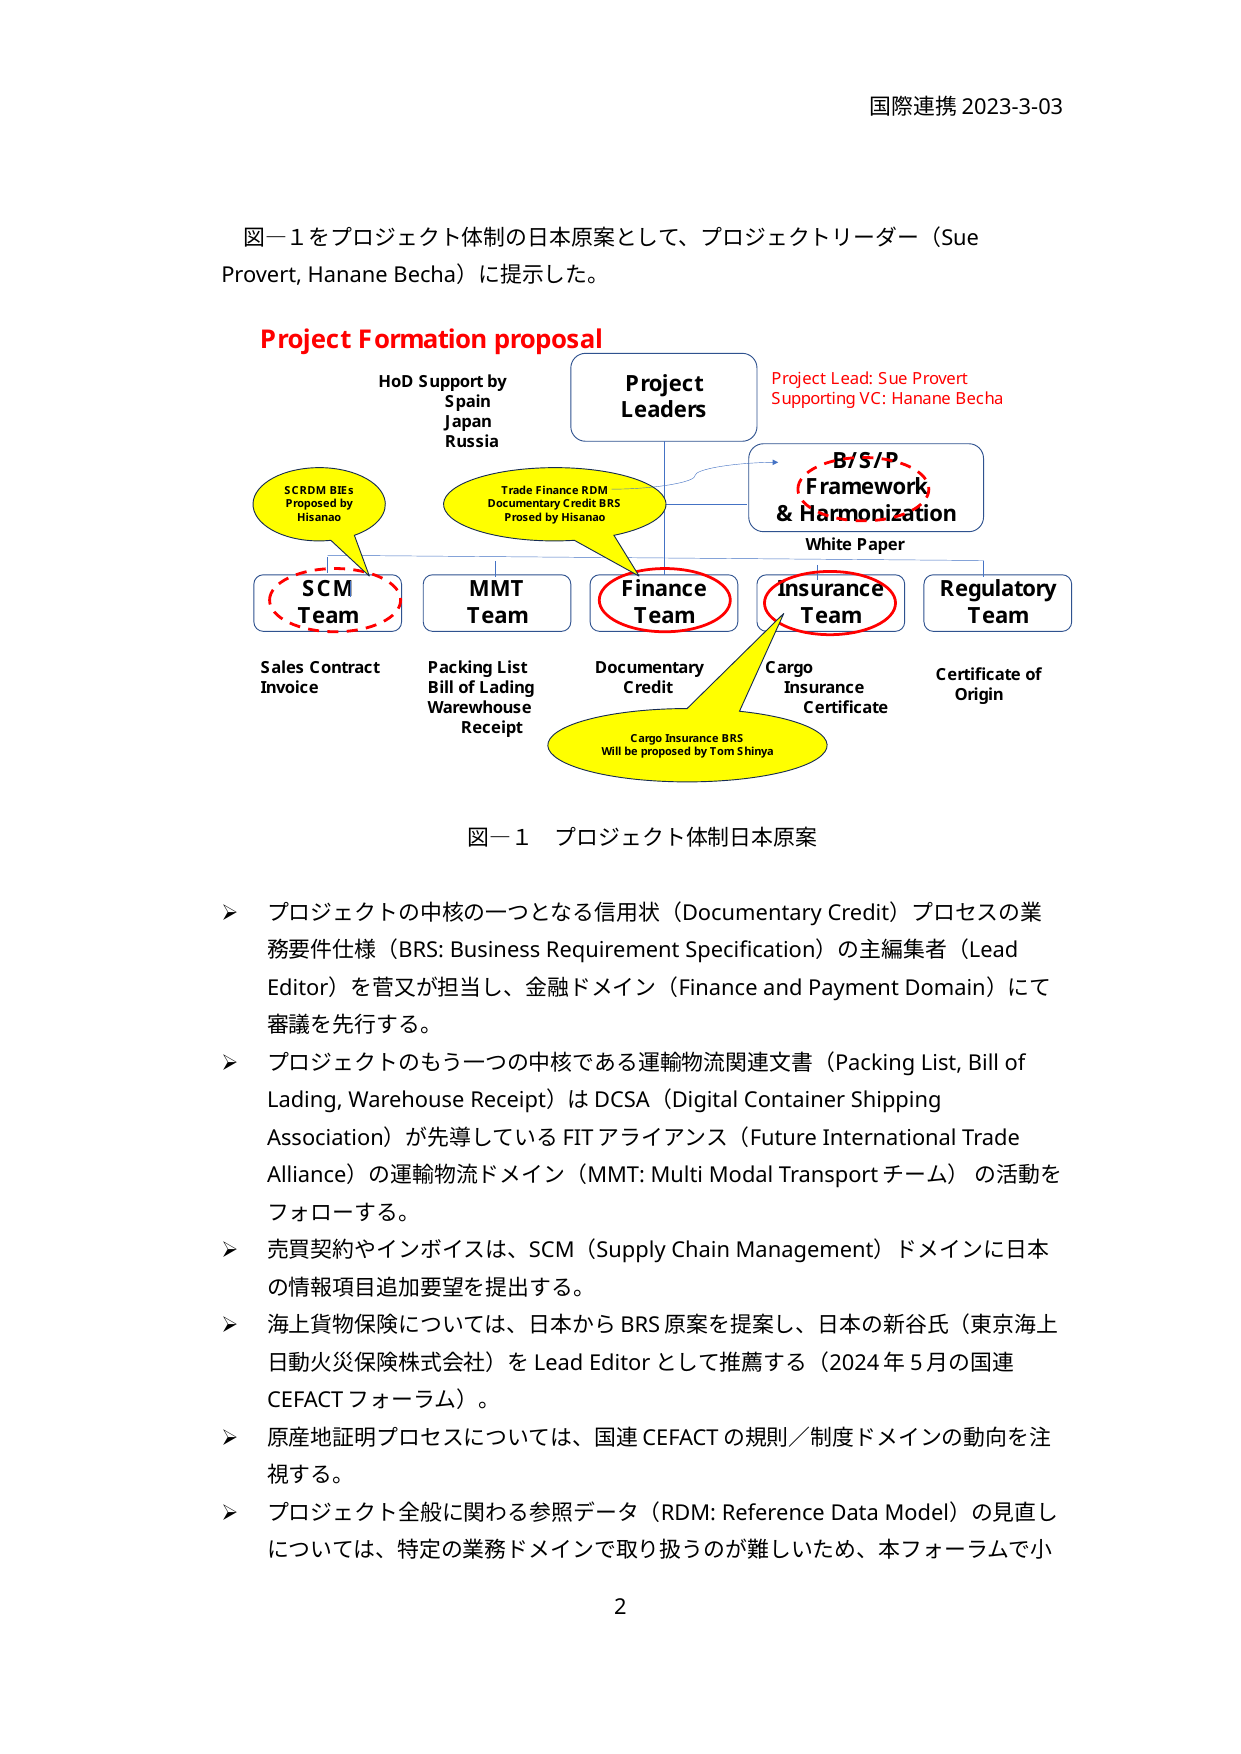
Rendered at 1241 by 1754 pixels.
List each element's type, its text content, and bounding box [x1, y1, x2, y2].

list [221, 1492, 1063, 1567]
list プロジェクトのもう一つの中核である運輸物流関連文書（Packing List, Bill of Lading, Warehouse Receipt）はDCSA（Digital Container Shipping Association）が先導しているFITアライアンス（Future International Trade Alliance）の運輸物流ドメイン（MMT: Multi Modal Transportチーム） の活動をフォローする。 [221, 1042, 1063, 1229]
list プロジェクトの中核の一つとなる信用状（Documentary Credit）プロセスの業務要件仕様（BRS: Business Requirement Specification）の主編集者（Lead Editor）を菅又が担当し、金融ドメイン（Finance and Payment Domain）にて審議を先行する。 [221, 892, 1063, 1042]
list 売買契約やインボイスは、SCM（Supply Chain Management）ドメインに日本の情報項目追加要望を提出する。 [221, 1229, 1063, 1304]
list 図―１をプロジェクト体制の日本原案として、プロジェクトリーダー（Sue Provert, Hanane Becha）に提示した。 [221, 217, 1063, 292]
list 海上貨物保険については、日本からBRS原案を提案し、日本の新谷氏（東京海上日動火災保険株式会社）をLead Editorとして推薦する（2024年5月の国連CEFACTフォーラム）。 [221, 1304, 1063, 1417]
list 図―１ プロジェクト体制日本原案 [221, 817, 1063, 854]
list 原産地証明プロセスについては、国連CEFACTの規則／制度ドメインの動向を注視する。 [221, 1417, 1063, 1492]
